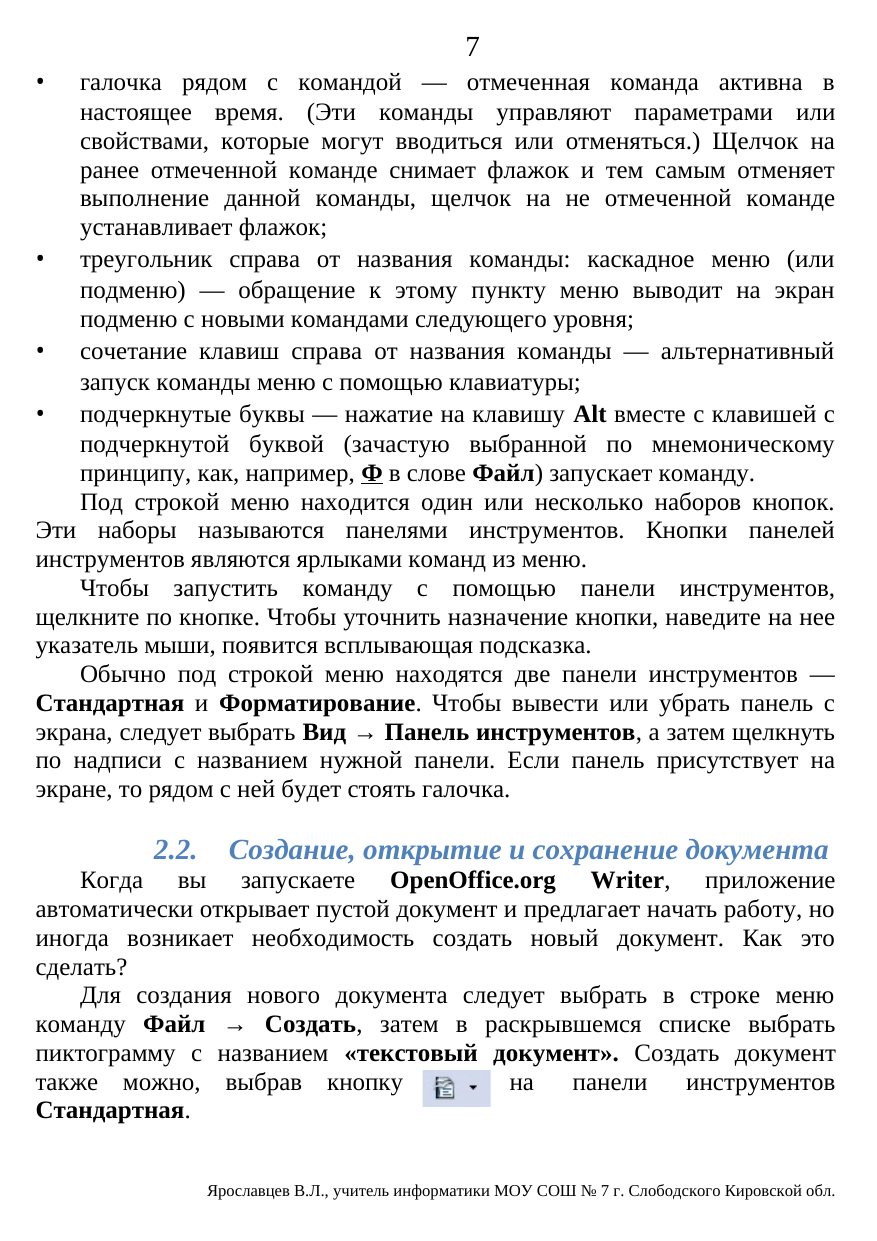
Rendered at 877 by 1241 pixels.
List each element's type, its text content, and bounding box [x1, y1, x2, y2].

list галочка рядом с командой — отмеченная команда активна в настоящее время. (Эти команды управляют параметрами или свойствами, которые могут вводиться или отменяться.) Щелчок на ранее отмеченной команде снимает флажок и тем самым отменяет выполнение данной команды, щелчок на не отмеченной команде устанавливает флажок; [35, 63, 836, 241]
text Создание, открытие и сохранение документа [154, 832, 836, 865]
list подчеркнутые буквы — нажатие на клавишу Alt вместе с клавишей с подчеркнутой буквой (зачастую выбранной по мнемоническому принципу, как, например, Ф в слове Файл) запускает команду. [35, 395, 835, 487]
list треугольник справа от названия команды: каскадное меню (или подменю) — обращение к этому пункту меню выводит на экран подменю с новыми командами следующего уровня; [35, 241, 835, 332]
text Под строкой меню находится один или несколько наборов кнопок. Эти наборы называются панелями инструментов. Кнопки панелей инструментов являются ярлыками команд из меню. [35, 487, 836, 573]
text Когда вы запускаете OpenOffice.org Writer, приложение автоматически открывает пустой документ и предлагает начать работу, но иногда возникает необходимость создать новый документ. Как это сделать? [35, 865, 836, 980]
text Обычно под строкой меню находятся две панели инструментов — Стандартная и Форматирование. Чтобы вывести или убрать панель с экрана, следует выбрать Вид → Панель инструментов, а затем щелкнуть по надписи с названием нужной панели. Если панель присутствует на экране, то рядом с ней будет стоять галочка. [35, 659, 836, 803]
text Для создания нового документа следует выбрать в строке меню команду Файл → Создать, затем в раскрывшемся списке выбрать пиктограмму с названием «текстовый документ». Создать документ также можно, выбрав кнопку на панели инструментов Стандартная. [35, 980, 836, 1124]
picture [422, 1070, 491, 1107]
list сочетание клавиш справа от названия команды — альтернативный запуск команды меню с помощью клавиатуры; [35, 332, 835, 395]
text Чтобы запустить команду с помощью панели инструментов, щелкните по кнопке. Чтобы уточнить назначение кнопки, наведите на нее указатель мыши, появится всплывающая подсказка. [35, 573, 836, 659]
